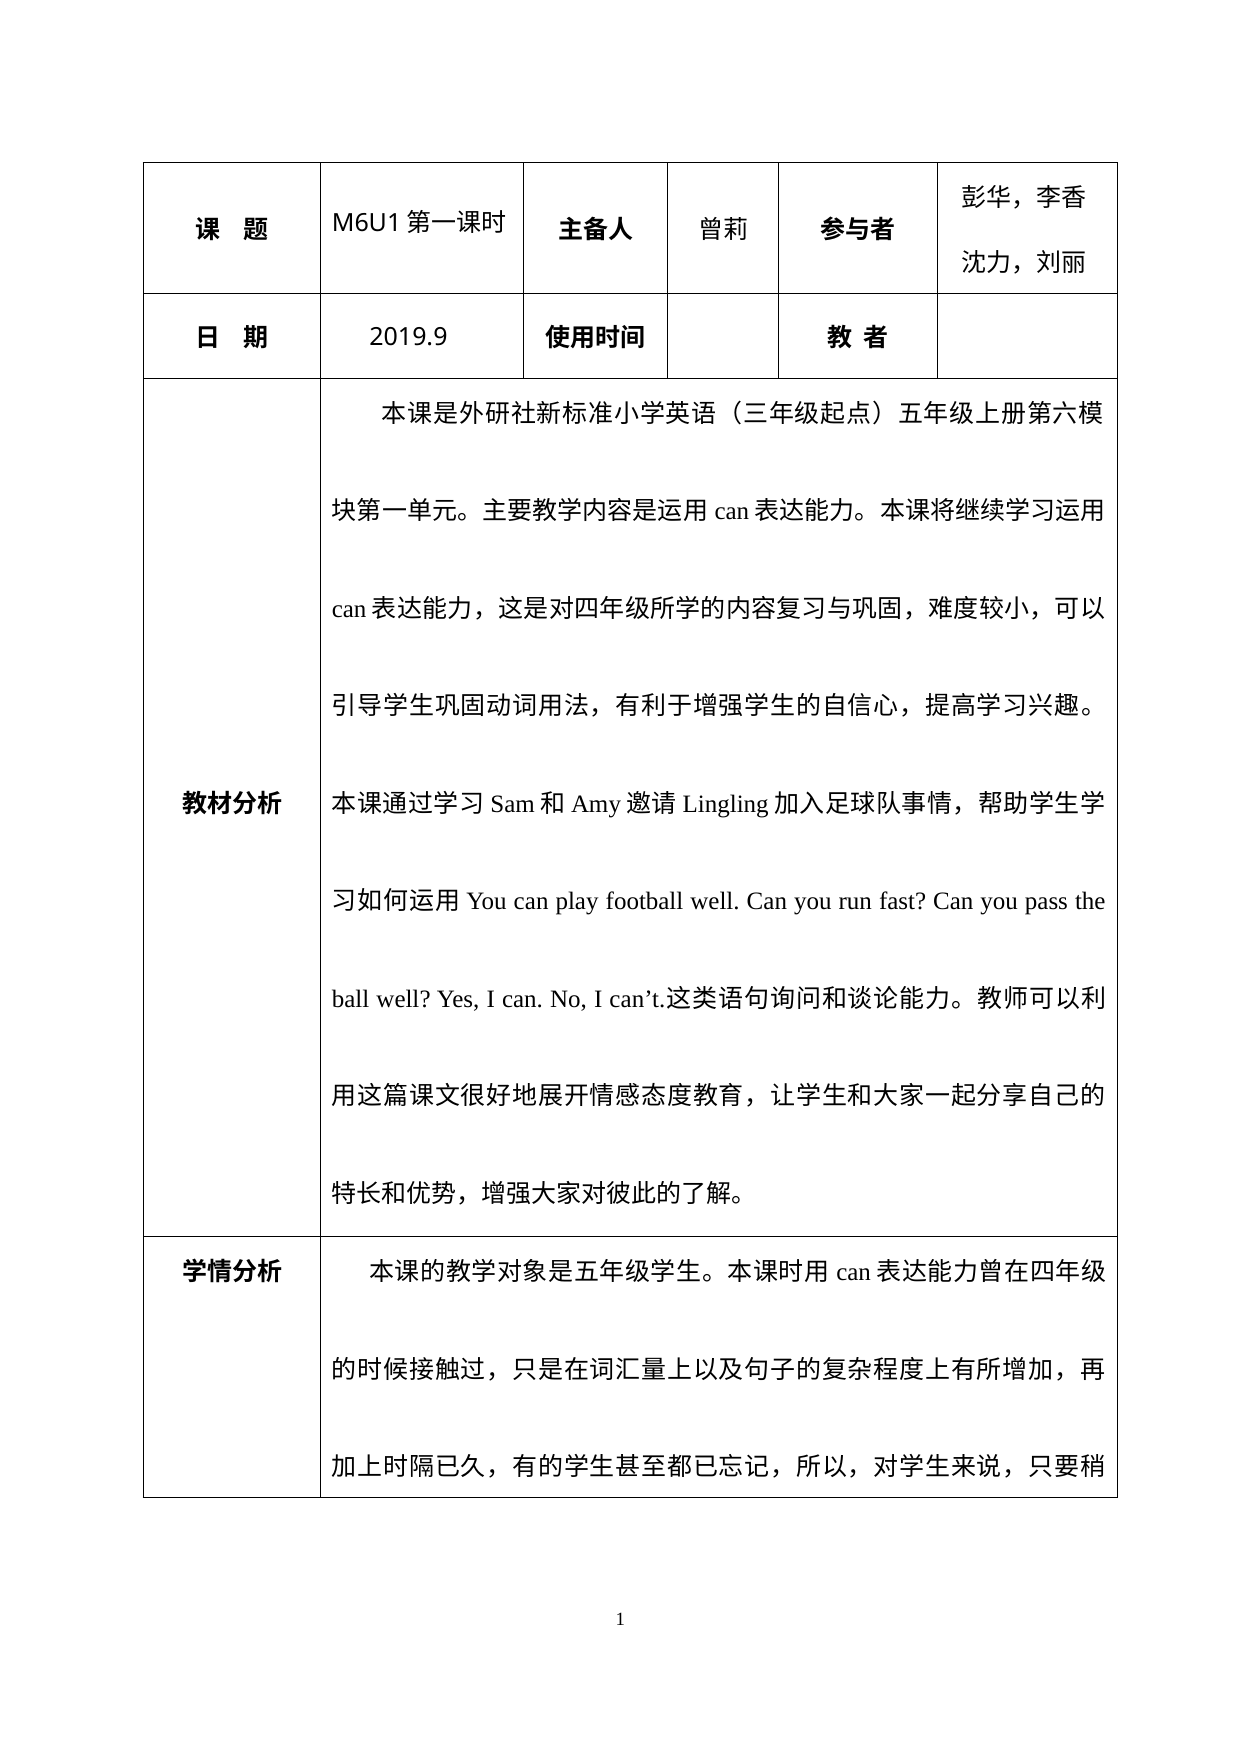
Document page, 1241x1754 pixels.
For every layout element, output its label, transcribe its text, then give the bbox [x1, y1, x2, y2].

table_header 彭华，李香 沈力，刘丽 [938, 163, 1117, 293]
table_header 曾莉 [668, 163, 778, 293]
table_header 参与者 [779, 163, 937, 293]
table_header M6U1第一课时 [321, 163, 523, 293]
table_cell 2019.9 [321, 294, 523, 378]
table_cell [668, 294, 778, 378]
table_cell 教材分析 [144, 379, 320, 1236]
table_cell 教 者 [779, 294, 937, 378]
table_cell [938, 294, 1117, 378]
table_cell 日 期 [144, 294, 320, 378]
table_header 主备人 [524, 163, 667, 293]
table_cell 使用时间 [524, 294, 667, 378]
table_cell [321, 1237, 1117, 1497]
table_header 课 题 [144, 163, 320, 293]
table_cell 学情分析 [144, 1237, 320, 1497]
table_cell 本课是外研社新标准小学英语（三年级起点）五年级上册第六模块第一单元。主要教学内容是运用can表达能力。本课将继续学习运用can表达能力，这是对四年级所学的内容复习与巩固，难度较小，可以引导学生巩固动词用法，有利于增强学生的自信心，提高学习兴趣。本课通过学习Sam和Amy邀请Lingling加入足球队事情，帮助学生学习如何运用You can play football well. Can you run fast? Can you pass the ball well? Yes, I can. No, I can’t.这类语句询问和谈论能力。教师可以利用这篇课文很好地展开情感态度教育，让学生和大家一起分享自己的特长和优势，增强大家对彼此的了解。 [321, 379, 1117, 1236]
